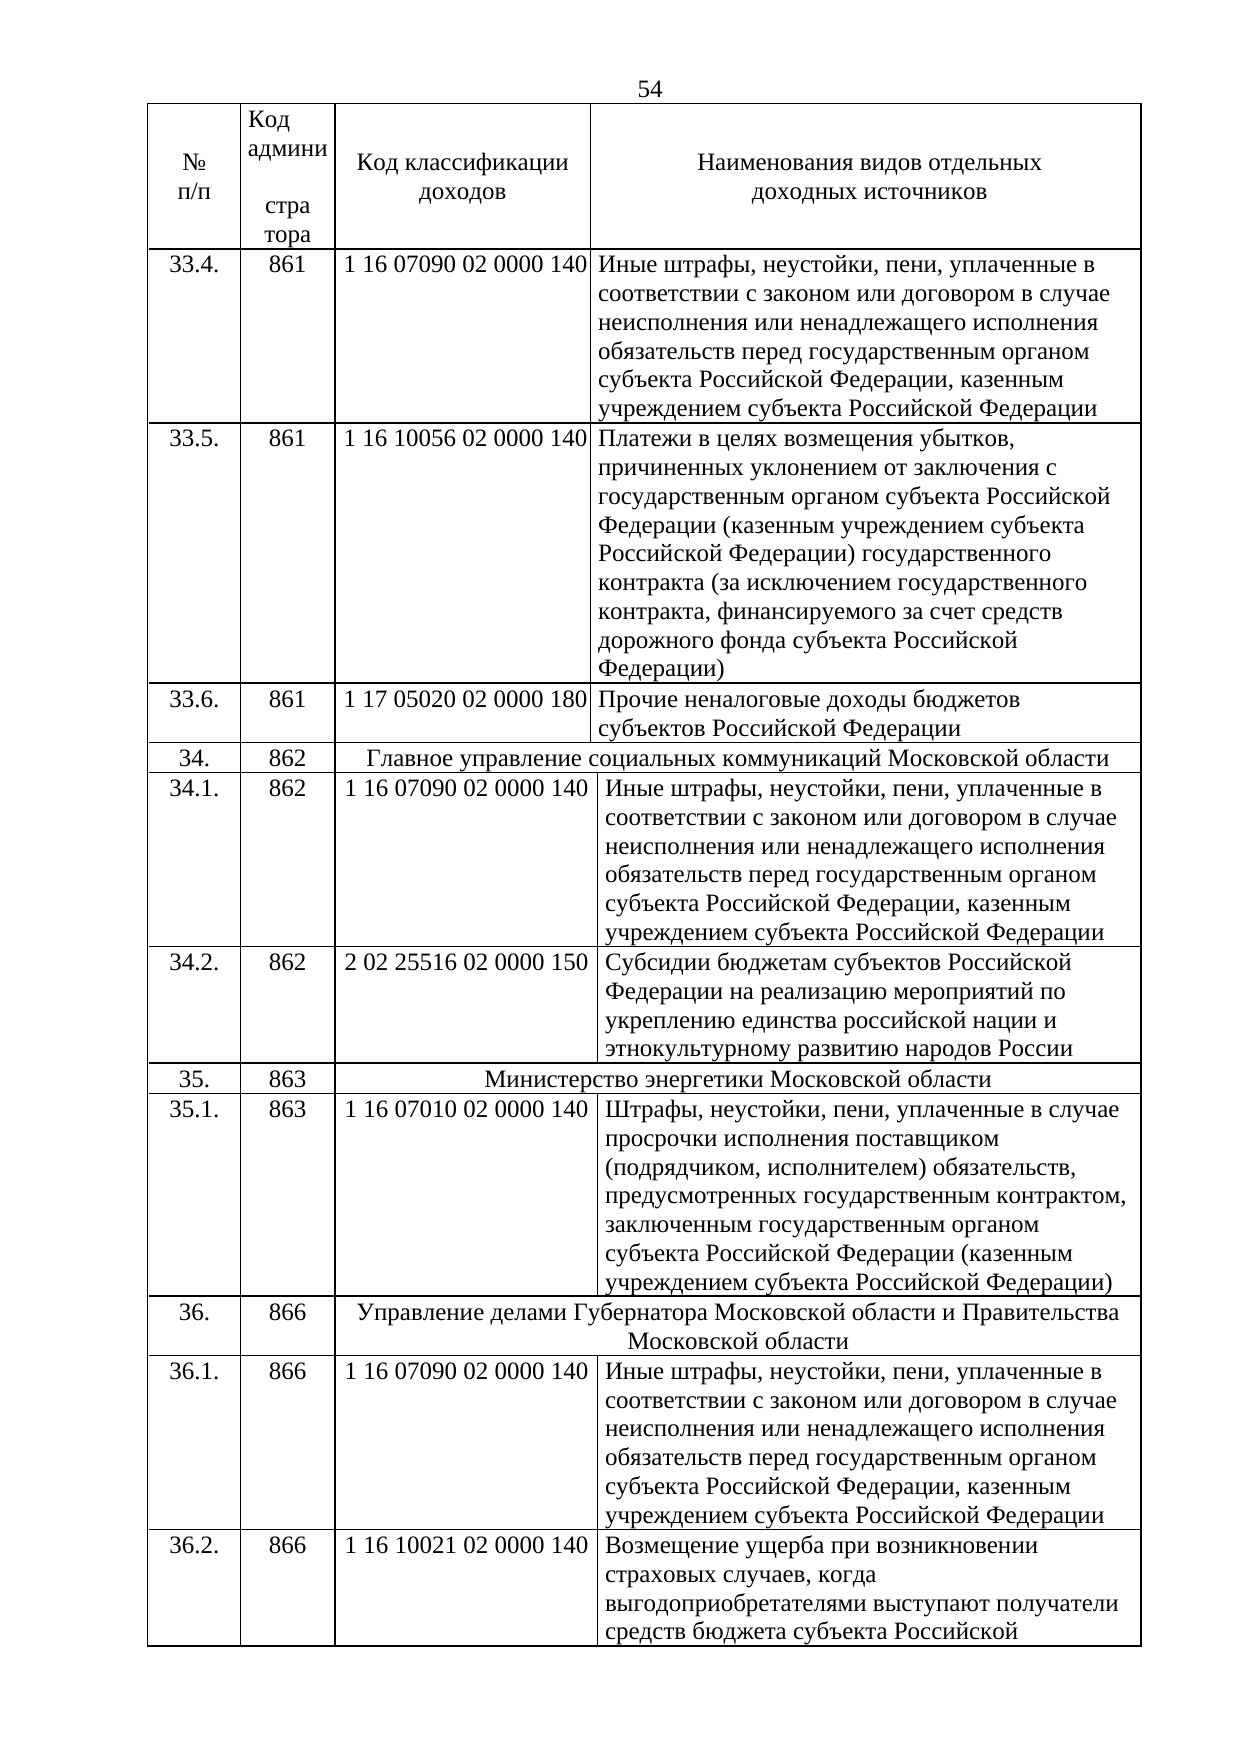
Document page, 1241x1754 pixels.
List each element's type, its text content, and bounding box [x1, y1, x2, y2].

table_cell 1 16 07090 02 0000 140 [336, 250, 590, 422]
table_cell 862 [241, 773, 334, 946]
table_cell 35. [148, 1063, 240, 1093]
table_cell 861 [241, 250, 334, 422]
table_header Наименования видов отдельных доходных источников [591, 104, 1140, 248]
table_cell 861 [241, 684, 334, 741]
table_cell 1 16 07090 02 0000 140 [336, 1356, 597, 1528]
table_cell Главное управление социальных коммуникаций Московской области [336, 743, 1140, 772]
table_cell Министерство энергетики Московской области [336, 1064, 1140, 1093]
table_cell Иные штрафы, неустойки, пени, уплаченные в соответствии с законом или договором в случае неисполнения или ненадлежащего исполнения обязательств перед государственным органом субъекта Российской Федерации, казенным учреждением субъекта Российской Федерации [591, 250, 1140, 422]
table_cell 33.4. [148, 249, 240, 422]
table_cell 866 [241, 1297, 334, 1354]
table_cell 1 16 07090 02 0000 140 [336, 773, 597, 946]
table_cell 34. [148, 743, 240, 772]
table_cell 862 [241, 743, 334, 772]
table_cell 1 16 10056 02 0000 140 [336, 424, 590, 682]
table_cell 2 02 25516 02 0000 150 [336, 947, 597, 1062]
table_header Код админи стра тора [241, 104, 334, 248]
table_cell Субсидии бюджетам субъектов Российской Федерации на реализацию мероприятий по укреплению единства российской нации и этнокультурному развитию народов России [598, 947, 1140, 1062]
table_cell Иные штрафы, неустойки, пени, уплаченные в соответствии с законом или договором в случае неисполнения или ненадлежащего исполнения обязательств перед государственным органом субъекта Российской Федерации, казенным учреждением субъекта Российской Федерации [598, 773, 1140, 946]
table_cell 1 16 10021 02 0000 140 [336, 1530, 597, 1645]
table_cell Прочие неналоговые доходы бюджетов субъектов Российской Федерации [591, 684, 1140, 741]
table_header Код классификации доходов [336, 104, 590, 248]
table_cell 36.2. [148, 1530, 240, 1645]
table_cell 36.1. [148, 1356, 240, 1528]
table_cell 866 [241, 1530, 334, 1645]
table_cell Иные штрафы, неустойки, пени, уплаченные в соответствии с законом или договором в случае неисполнения или ненадлежащего исполнения обязательств перед государственным органом субъекта Российской Федерации, казенным учреждением субъекта Российской Федерации [598, 1356, 1140, 1528]
table_cell 34.1. [148, 773, 240, 946]
table_cell 866 [241, 1356, 334, 1528]
table_cell 863 [241, 1064, 334, 1093]
table_cell 36. [148, 1296, 240, 1354]
table_cell 33.6. [148, 683, 240, 741]
table_cell 1 16 07010 02 0000 140 [336, 1094, 597, 1295]
table_cell 35.1. [148, 1094, 240, 1295]
table_cell 861 [241, 424, 334, 682]
table_cell Платежи в целях возмещения убытков, причиненных уклонением от заключения с государственным органом субъекта Российской Федерации (казенным учреждением субъекта Российской Федерации) государственного контракта (за исключением государственного контракта, финансируемого за счет средств дорожного фонда субъекта Российской Федерации) [591, 424, 1140, 682]
table_cell 34.2. [148, 947, 240, 1062]
table_cell Штрафы, неустойки, пени, уплаченные в случае просрочки исполнения поставщиком (подрядчиком, исполнителем) обязательств, предусмотренных государственным контрактом, заключенным государственным органом субъекта Российской Федерации (казенным учреждением субъекта Российской Федерации) [598, 1094, 1140, 1295]
table_cell 862 [241, 947, 334, 1062]
table_cell 1 17 05020 02 0000 180 [336, 684, 590, 741]
table_cell 33.5. [148, 423, 240, 682]
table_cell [598, 1530, 1140, 1645]
table_cell Управление делами Губернатора Московской области и Правительства Московской области [336, 1297, 1140, 1354]
table_cell 863 [241, 1094, 334, 1295]
table_header № п/п [148, 104, 240, 248]
